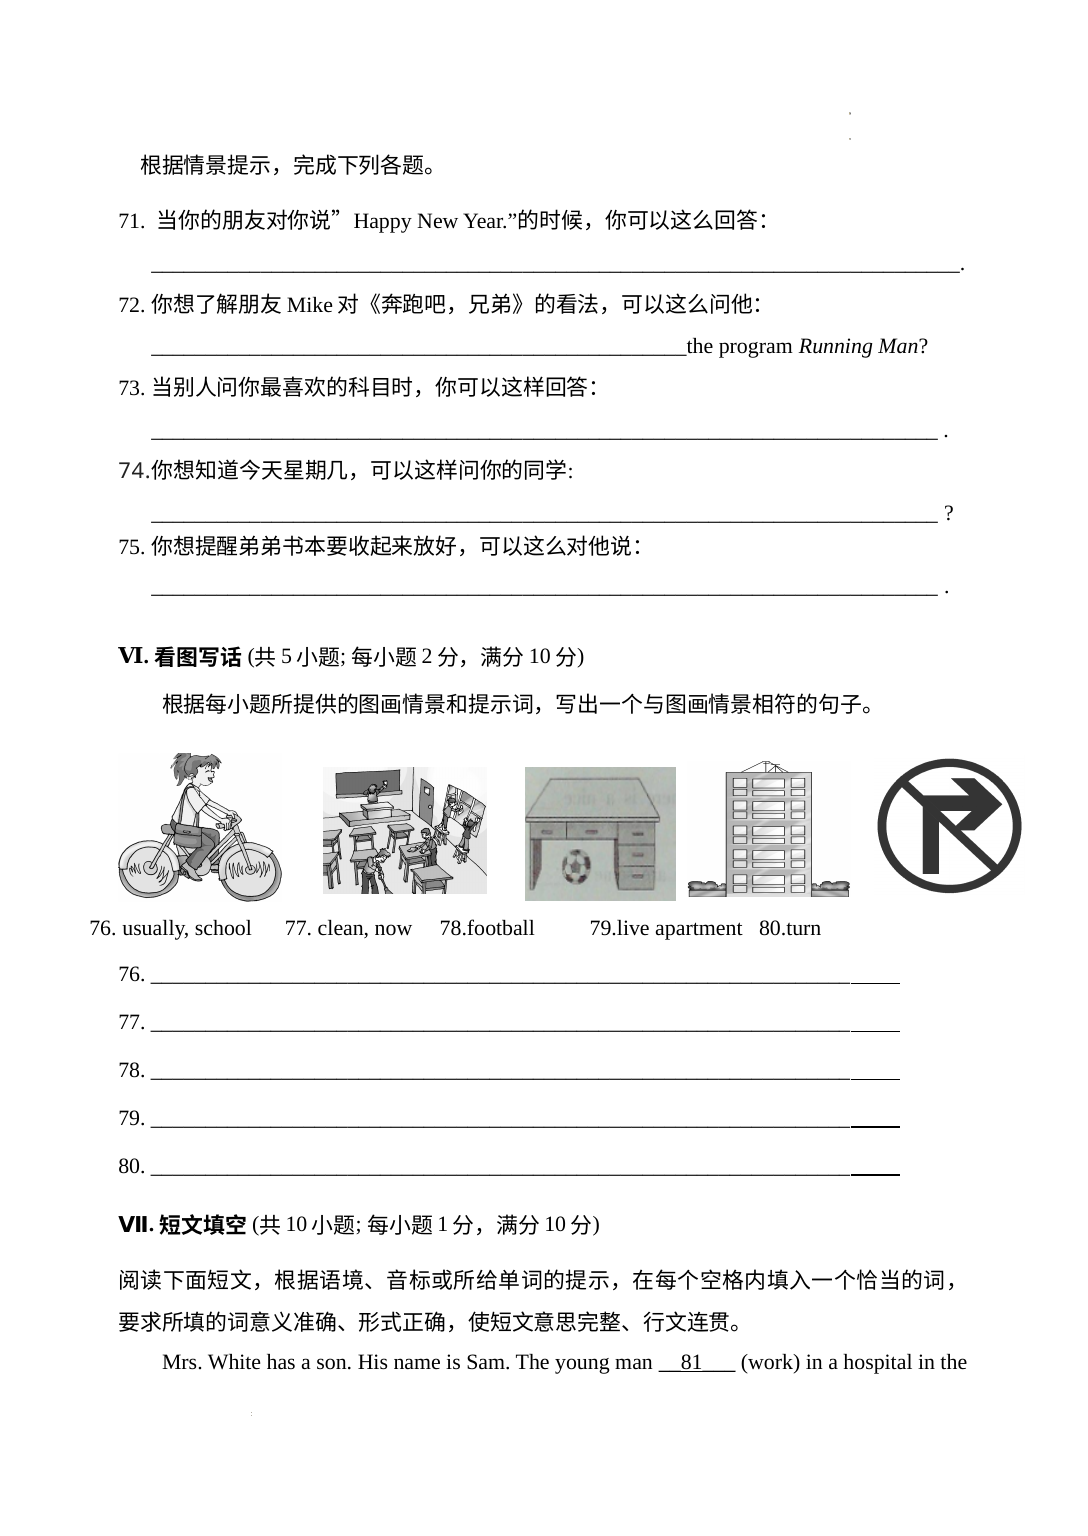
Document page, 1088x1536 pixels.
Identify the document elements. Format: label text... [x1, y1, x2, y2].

text 阅读下面短文，根据语境、音标或所给单词的提示，在每个空格内填入一个恰当的词，要求所填的词意义准确、形式正确，使短文意思完整、行文连贯。 [118, 1256, 969, 1339]
list 74.你想知道今天星期几，可以这样问你的同学: [118, 445, 969, 487]
text 根据每小题所提供的图画情景和提示词，写出一个与图画情景相符的句子。 [118, 687, 969, 719]
picture [323, 767, 487, 894]
picture [687, 761, 851, 897]
text Ⅶ. 短文填空 (共10小题; 每小题1分，满分10分) [118, 1208, 969, 1240]
text 72. 你想了解朋友Mike对《奔跑吧，兄弟》的看法，可以这么问他： [118, 279, 969, 320]
text ________________________________________________________________________ ? [118, 487, 969, 529]
list ________________________________________________________________ [118, 991, 969, 1039]
text ________________________________________________________________________ . [118, 404, 969, 445]
text Ⅵ. 看图写话 (共5小题; 每小题2分，满分10分) [118, 640, 969, 671]
picture [874, 755, 1025, 895]
list ________________________________________________________________ [118, 1135, 969, 1183]
text 根据情景提示，完成下列各题。 [118, 148, 969, 179]
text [118, 1339, 969, 1385]
text ________________________________________________________________________ . [118, 560, 969, 602]
text _________________________________________________the program Running Man? [118, 320, 969, 362]
text 75. 你想提醒弟弟书本要收起来放好，可以这么对他说： [118, 529, 969, 560]
picture [118, 753, 282, 902]
text 73. 当别人问你最喜欢的科目时，你可以这样回答： [118, 362, 969, 404]
list ________________________________________________________________ [118, 943, 969, 991]
text __________________________________________________________________________. [118, 237, 969, 279]
list ________________________________________________________________ [118, 1039, 969, 1087]
picture [525, 767, 676, 901]
text 71. 当你的朋友对你说”Happy New Year.”的时候，你可以这么回答： [118, 195, 969, 237]
list ________________________________________________________________ [118, 1087, 969, 1135]
